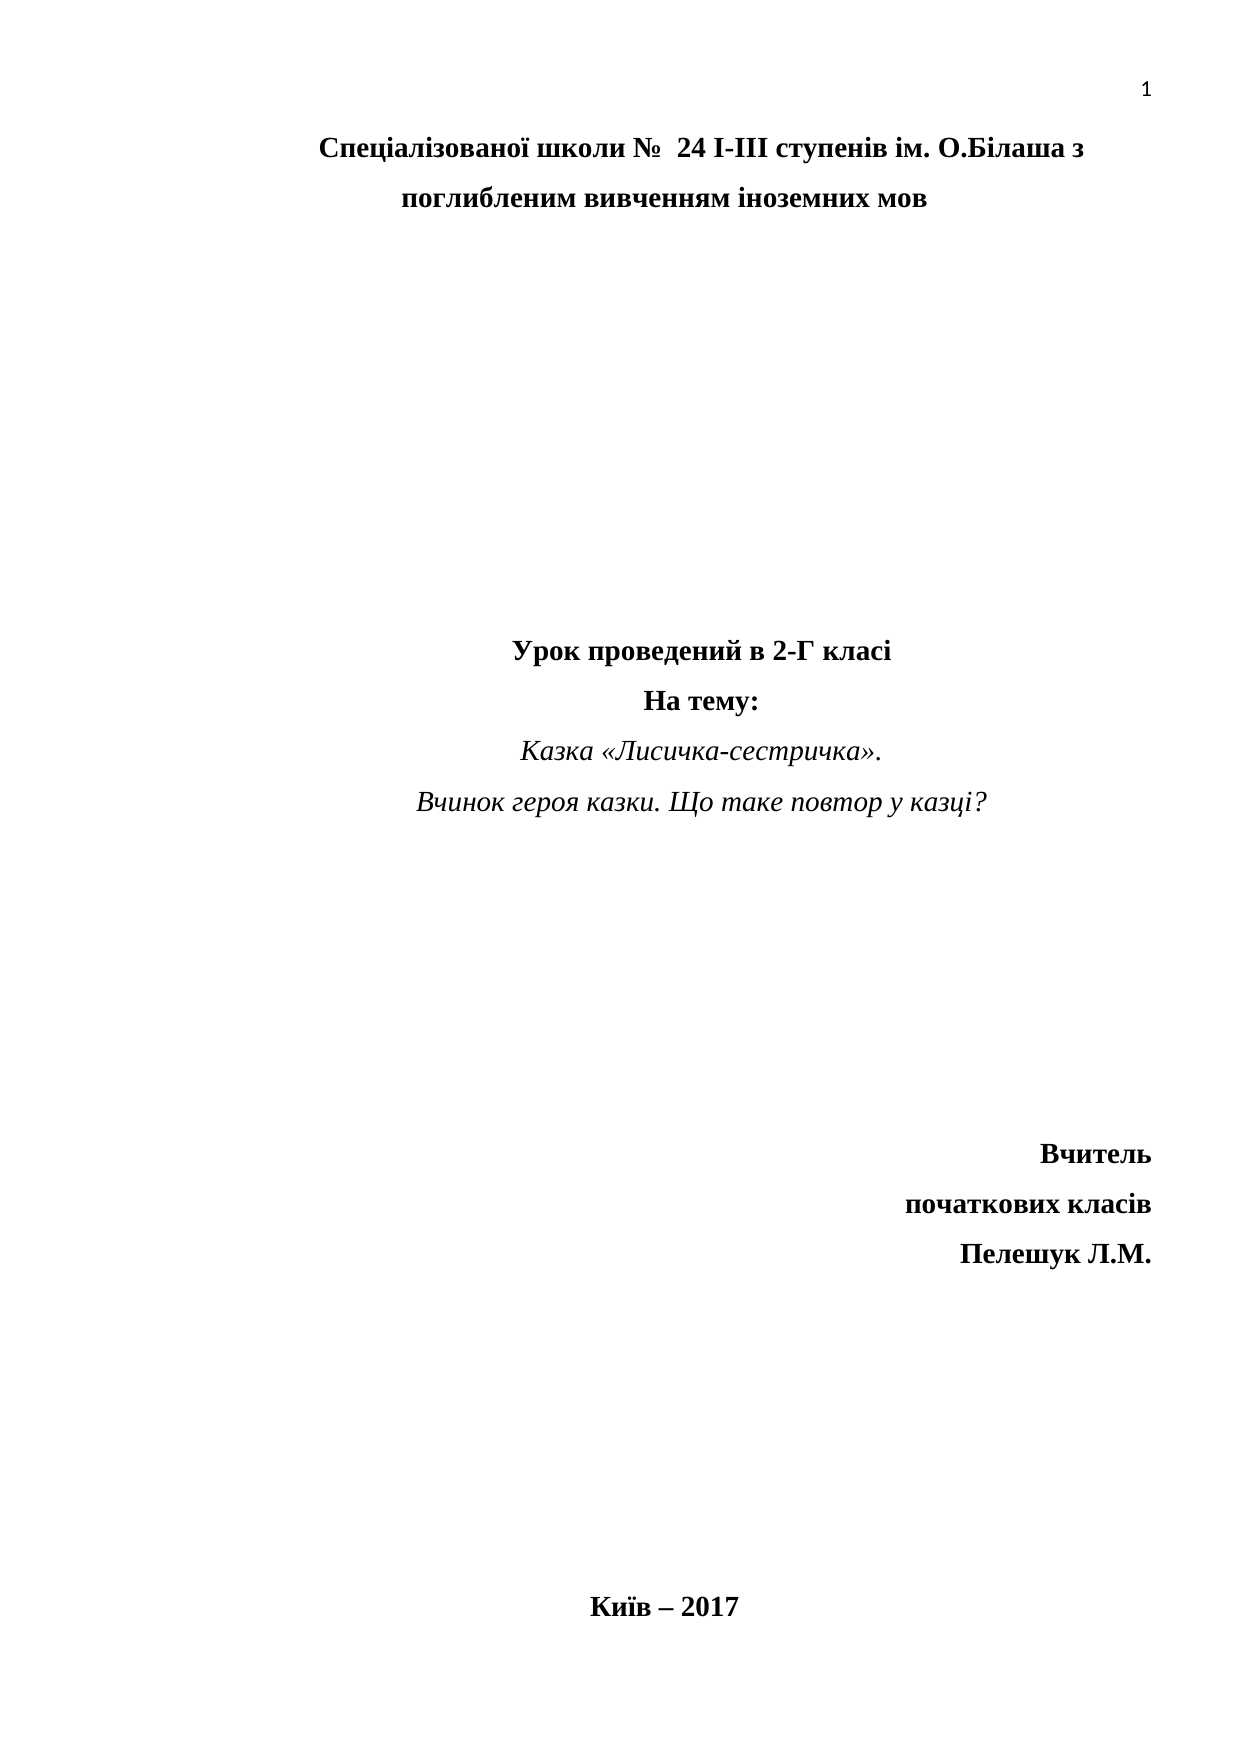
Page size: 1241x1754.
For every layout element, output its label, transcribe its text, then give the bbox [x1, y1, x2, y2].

text Спеціалізованої школи № 24 І-ІІІ ступенів ім. О.Білаша з поглибленим вивченням іноземних мов [177, 130, 1152, 214]
text Пелешук Л.М. [177, 1237, 1152, 1270]
text Казка «Лисичка-сестричка». [177, 733, 1152, 767]
text Урок проведений в 2-Г класі [177, 633, 1152, 666]
text Київ – 2017 [177, 1589, 1152, 1622]
text Вчинок героя казки. Що таке повтор у казці? [177, 784, 1152, 817]
text початкових класів [177, 1186, 1152, 1220]
text Вчитель [177, 1136, 1152, 1169]
text На тему: [177, 683, 1152, 717]
